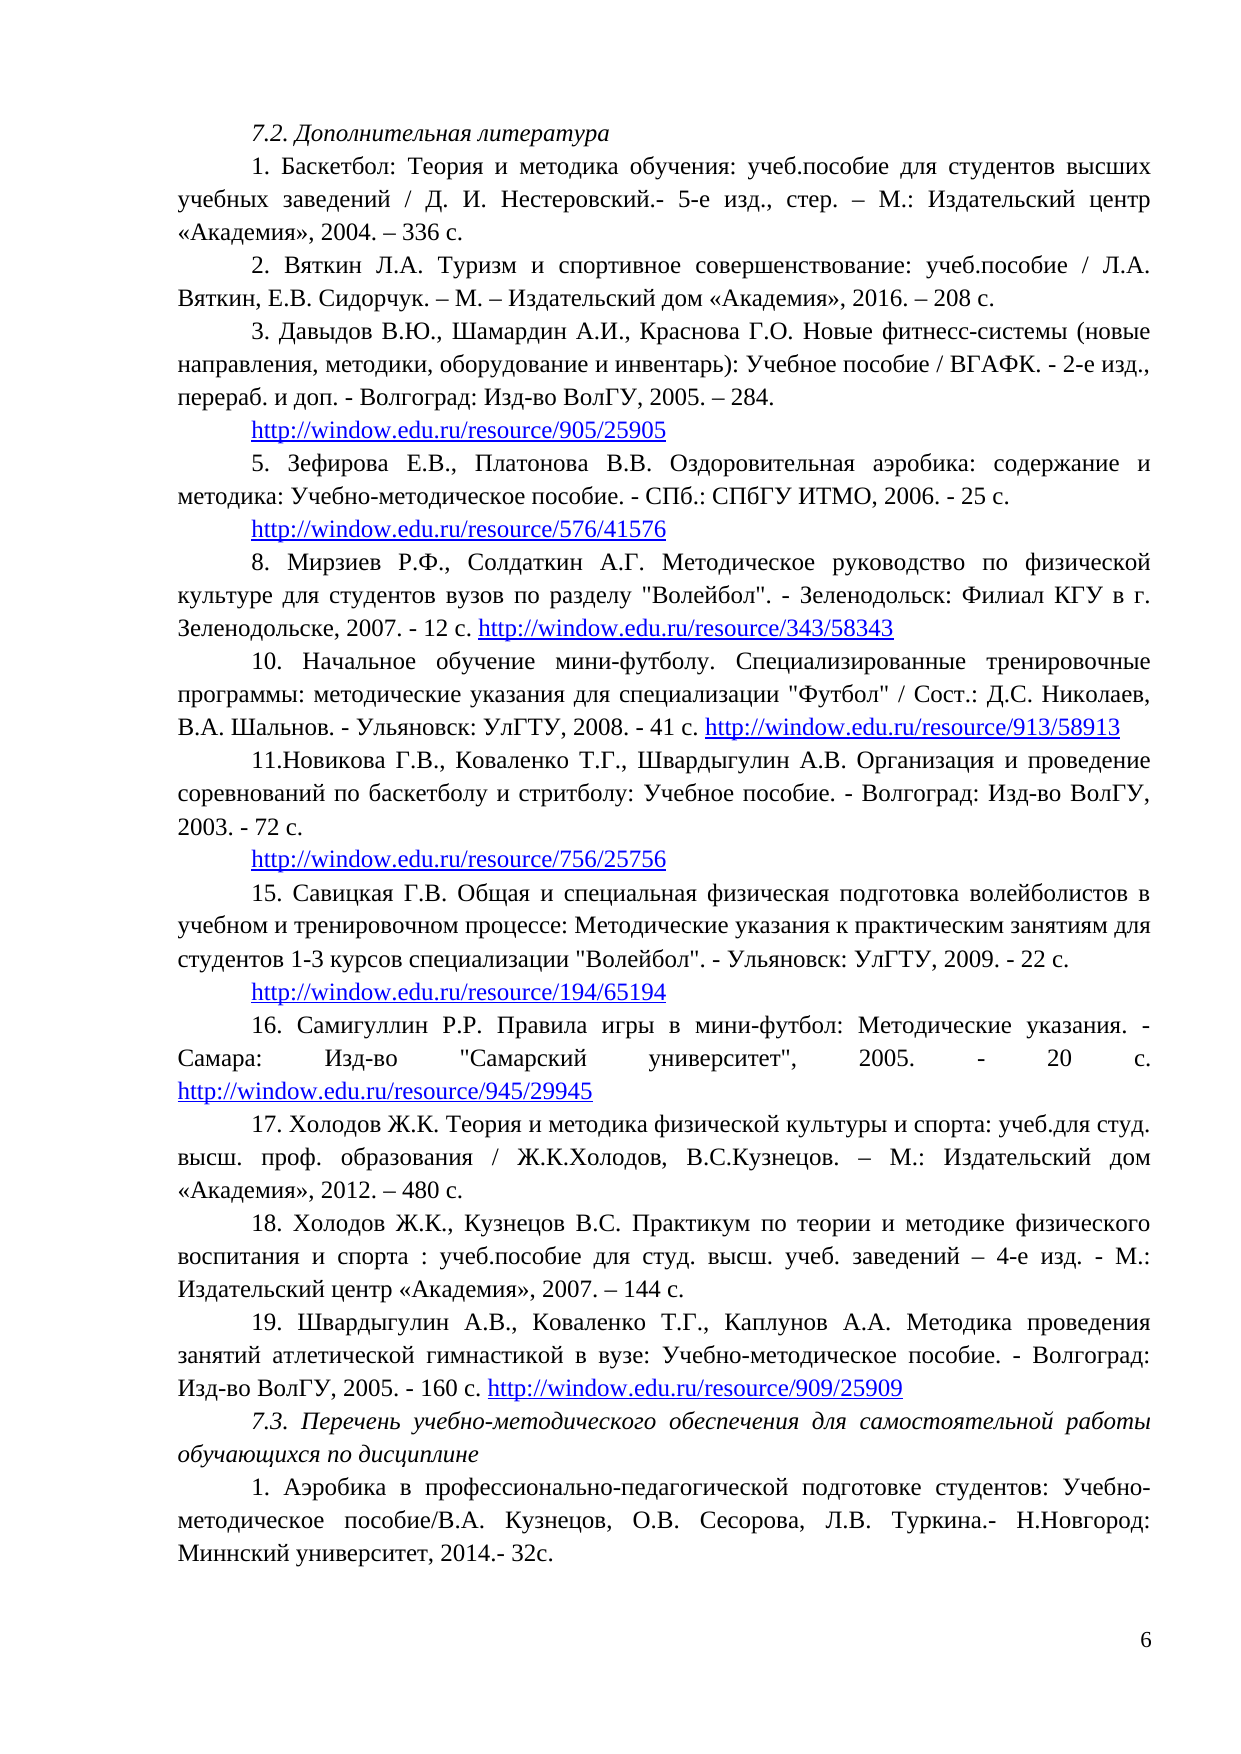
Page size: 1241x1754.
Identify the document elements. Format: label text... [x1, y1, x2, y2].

text 8. Мирзиев Р.Ф., Солдаткин А.Г. Методическое руководство по физической культуре для студентов вузов по разделу "Волейбол". - Зеленодольск: Филиал КГУ в г. Зеленодольске, 2007. - 12 с. http://window.edu.ru/resource/343/58343 [177, 547, 1152, 642]
text 5. Зефирова Е.В., Платонова В.В. Оздоровительная аэробика: содержание и методика: Учебно-методическое пособие. - СПб.: СПбГУ ИТМО, 2006. - 25 с. [177, 448, 1152, 510]
text 2. Вяткин Л.А. Туризм и спортивное совершенствование: учеб.пособие / Л.А. Вяткин, Е.В. Сидорчук. – М. – Издательский дом «Академия», 2016. – 208 с. [177, 250, 1152, 312]
text 7.3. Перечень учебно-методического обеспечения для самостоятельной работы обучающихся по дисциплине [177, 1406, 1152, 1468]
text 19. Швардыгулин А.В., Коваленко Т.Г., Каплунов А.А. Методика проведения занятий атлетической гимнастикой в вузе: Учебно-методическое пособие. - Волгоград: Изд-во ВолГУ, 2005. - 160 с. http://window.edu.ru/resource/909/25909 [177, 1307, 1152, 1402]
text 11.Новикова Г.В., Коваленко Т.Г., Швардыгулин А.В. Организация и проведение соревнований по баскетболу и стритболу: Учебное пособие. - Волгоград: Изд-во ВолГУ, 2003. - 72 с. [177, 746, 1152, 840]
text 16. Самигуллин Р.Р. Правила игры в мини-футбол: Методические указания. - Самара: Изд-во "Самарский университет", 2005. - 20 с. http://window.edu.ru/resource/945/29945 [177, 1010, 1152, 1104]
text 1. Аэробика в профессионально-педагогической подготовке студентов: Учебно-методическое пособие/В.А. Кузнецов, О.В. Сесорова, Л.В. Туркина.- Н.Новгород: Миннский университет, 2014.- 32с. [177, 1472, 1152, 1567]
text 7.2. Дополнительная литература [177, 118, 1152, 147]
text http://window.edu.ru/resource/194/65194 [177, 977, 1152, 1005]
text http://window.edu.ru/resource/576/41576 [177, 514, 1152, 543]
text 3. Давыдов В.Ю., Шамардин А.И., Краснова Г.О. Новые фитнесс-системы (новые направления, методики, оборудование и инвентарь): Учебное пособие / ВГАФК. - 2-е изд., перераб. и доп. - Волгоград: Изд-во ВолГУ, 2005. – 284. [177, 316, 1152, 411]
text http://window.edu.ru/resource/905/25905 [177, 415, 1152, 444]
text 18. Холодов Ж.К., Кузнецов В.С. Практикум по теории и методике физического воспитания и спорта : учеб.пособие для студ. высш. учеб. заведений – 4-е изд. - М.: Издательский центр «Академия», 2007. – 144 с. [177, 1208, 1152, 1303]
text 1. Баскетбол: Теория и методика обучения: учеб.пособие для студентов высших учебных заведений / Д. И. Нестеровский.- 5-е изд., стер. – М.: Издательский центр «Академия», 2004. – 336 с. [177, 151, 1152, 246]
text http://window.edu.ru/resource/756/25756 [177, 844, 1152, 873]
text 10. Начальное обучение мини-футболу. Специализированные тренировочные программы: методические указания для специализации "Футбол" / Сост.: Д.С. Николаев, В.А. Шальнов. - Ульяновск: УлГТУ, 2008. - 41 с. http://window.edu.ru/resource/913/58913 [177, 646, 1152, 741]
text 17. Холодов Ж.К. Теория и методика физической культуры и спорта: учеб.для студ. высш. проф. образования / Ж.К.Холодов, В.С.Кузнецов. – М.: Издательский дом «Академия», 2012. – 480 с. [177, 1109, 1152, 1203]
text 15. Савицкая Г.В. Общая и специальная физическая подготовка волейболистов в учебном и тренировочном процессе: Методические указания к практическим занятиям для студентов 1-3 курсов специализации "Волейбол". - Ульяновск: УлГТУ, 2009. - 22 с. [177, 878, 1152, 972]
